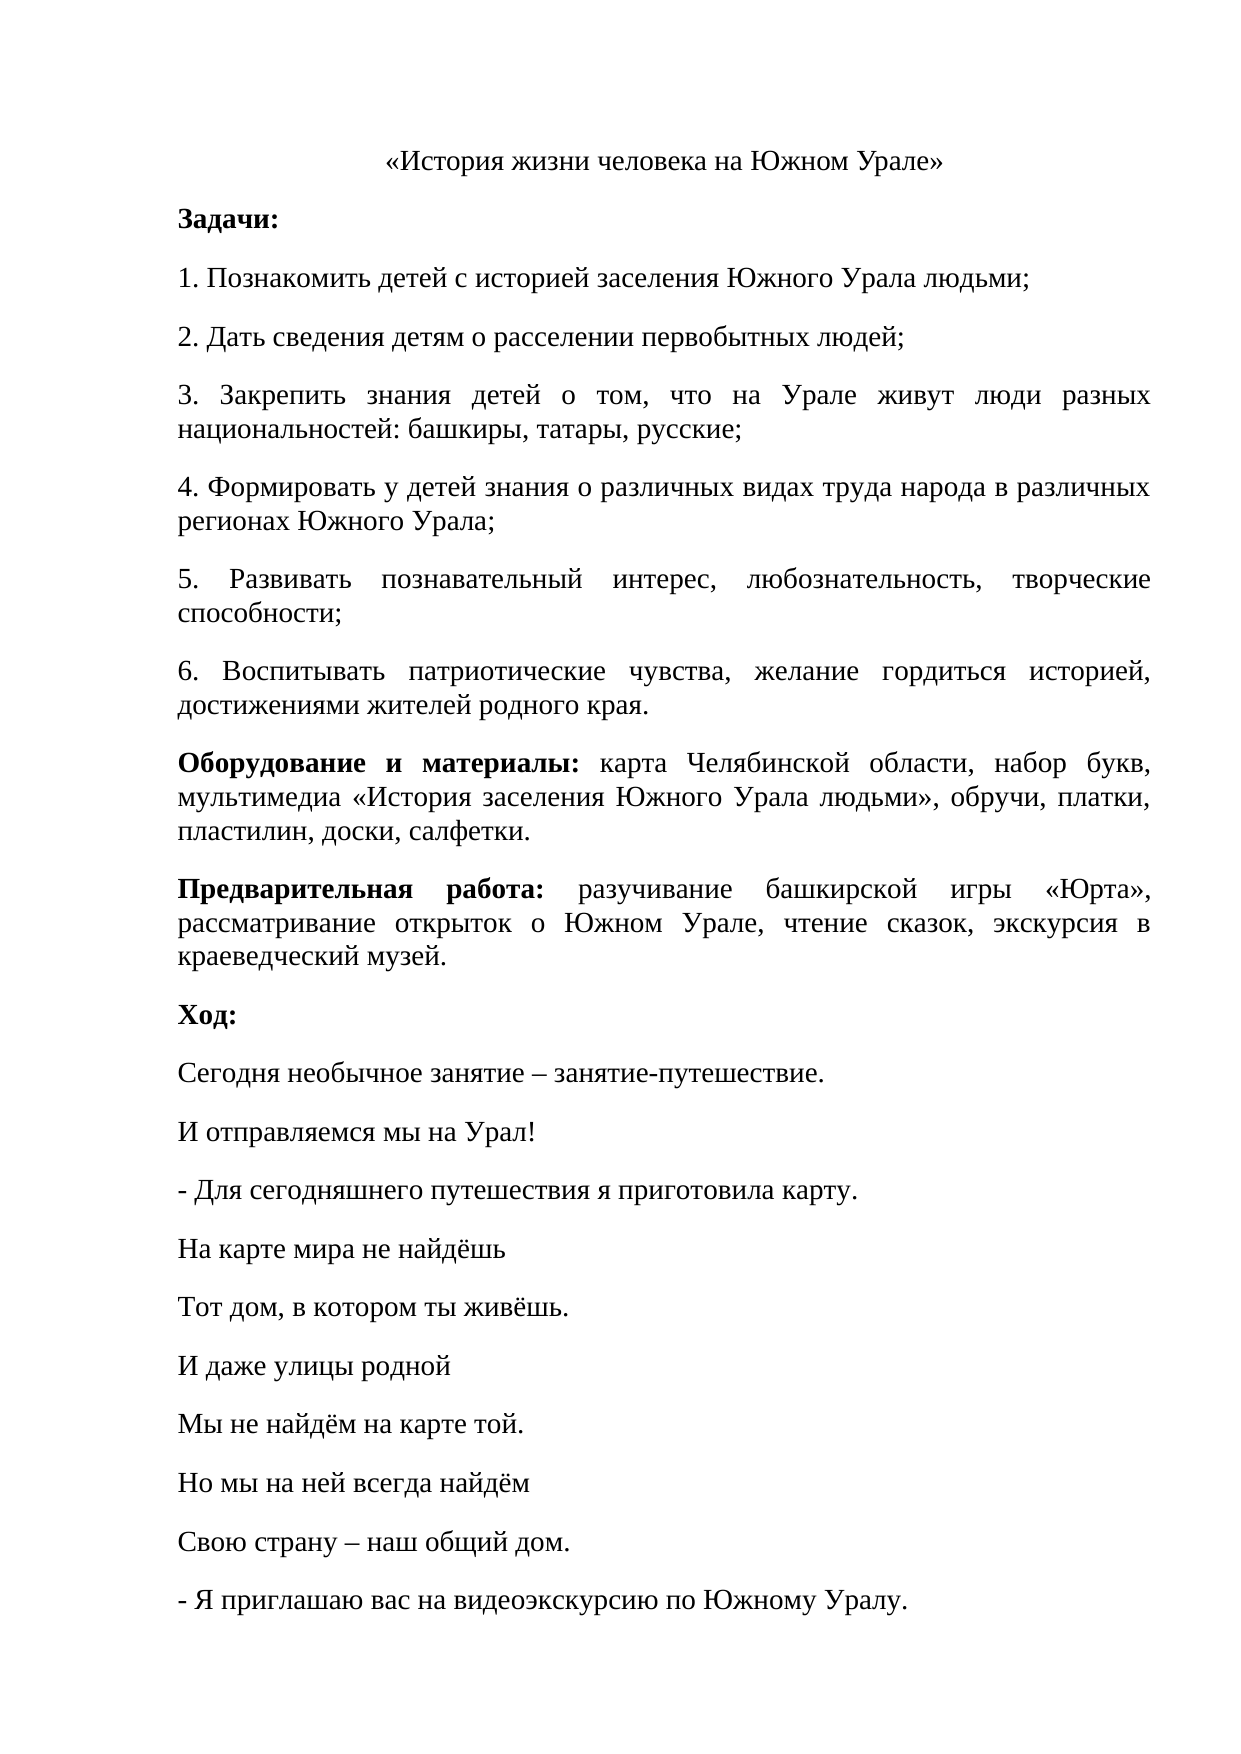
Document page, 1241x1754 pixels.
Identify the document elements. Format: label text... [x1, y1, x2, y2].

text 4. Формировать у детей знания о различных видах труда народа в различных регионах Южного Урала; [177, 469, 1152, 536]
text Предварительная работа: разучивание башкирской игры «Юрта», рассматривание открыток о Южном Урале, чтение сказок, экскурсия в краеведческий музей. [177, 871, 1152, 972]
text 5. Развивать познавательный интерес, любознательность, творческие способности; [177, 561, 1152, 628]
text - Для сегодняшнего путешествия я приготовила карту. [177, 1172, 1152, 1206]
text Оборудование и материалы: карта Челябинской области, набор букв, мультимедиа «История заселения Южного Урала людьми», обручи, платки, пластилин, доски, салфетки. [177, 746, 1152, 846]
text И отправляемся мы на Урал! [177, 1114, 1152, 1147]
text И даже улицы родной [177, 1348, 1152, 1382]
text Мы не найдём на карте той. [177, 1407, 1152, 1440]
text - Я приглашаю вас на видеоэкскурсию по Южному Уралу. [177, 1582, 1152, 1616]
text Свою страну – наш общий дом. [177, 1524, 1152, 1557]
text 3. Закрепить знания детей о том, что на Урале живут люди разных национальностей: башкиры, татары, русские; [177, 377, 1152, 444]
text 1. Познакомить детей с историей заселения Южного Урала людьми; [177, 260, 1152, 294]
text На карте мира не найдёшь [177, 1231, 1152, 1264]
text 6. Воспитывать патриотические чувства, желание гордиться историей, достижениями жителей родного края. [177, 653, 1152, 721]
text «История жизни человека на Южном Урале» [177, 143, 1152, 177]
text Но мы на ней всегда найдём [177, 1465, 1152, 1499]
text Ход: [177, 997, 1152, 1030]
text Сегодня необычное занятие – занятие-путешествие. [177, 1055, 1152, 1089]
text Задачи: [177, 202, 1152, 235]
text Тот дом, в котором ты живёшь. [177, 1289, 1152, 1323]
text 2. Дать сведения детям о расселении первобытных людей; [177, 319, 1152, 352]
